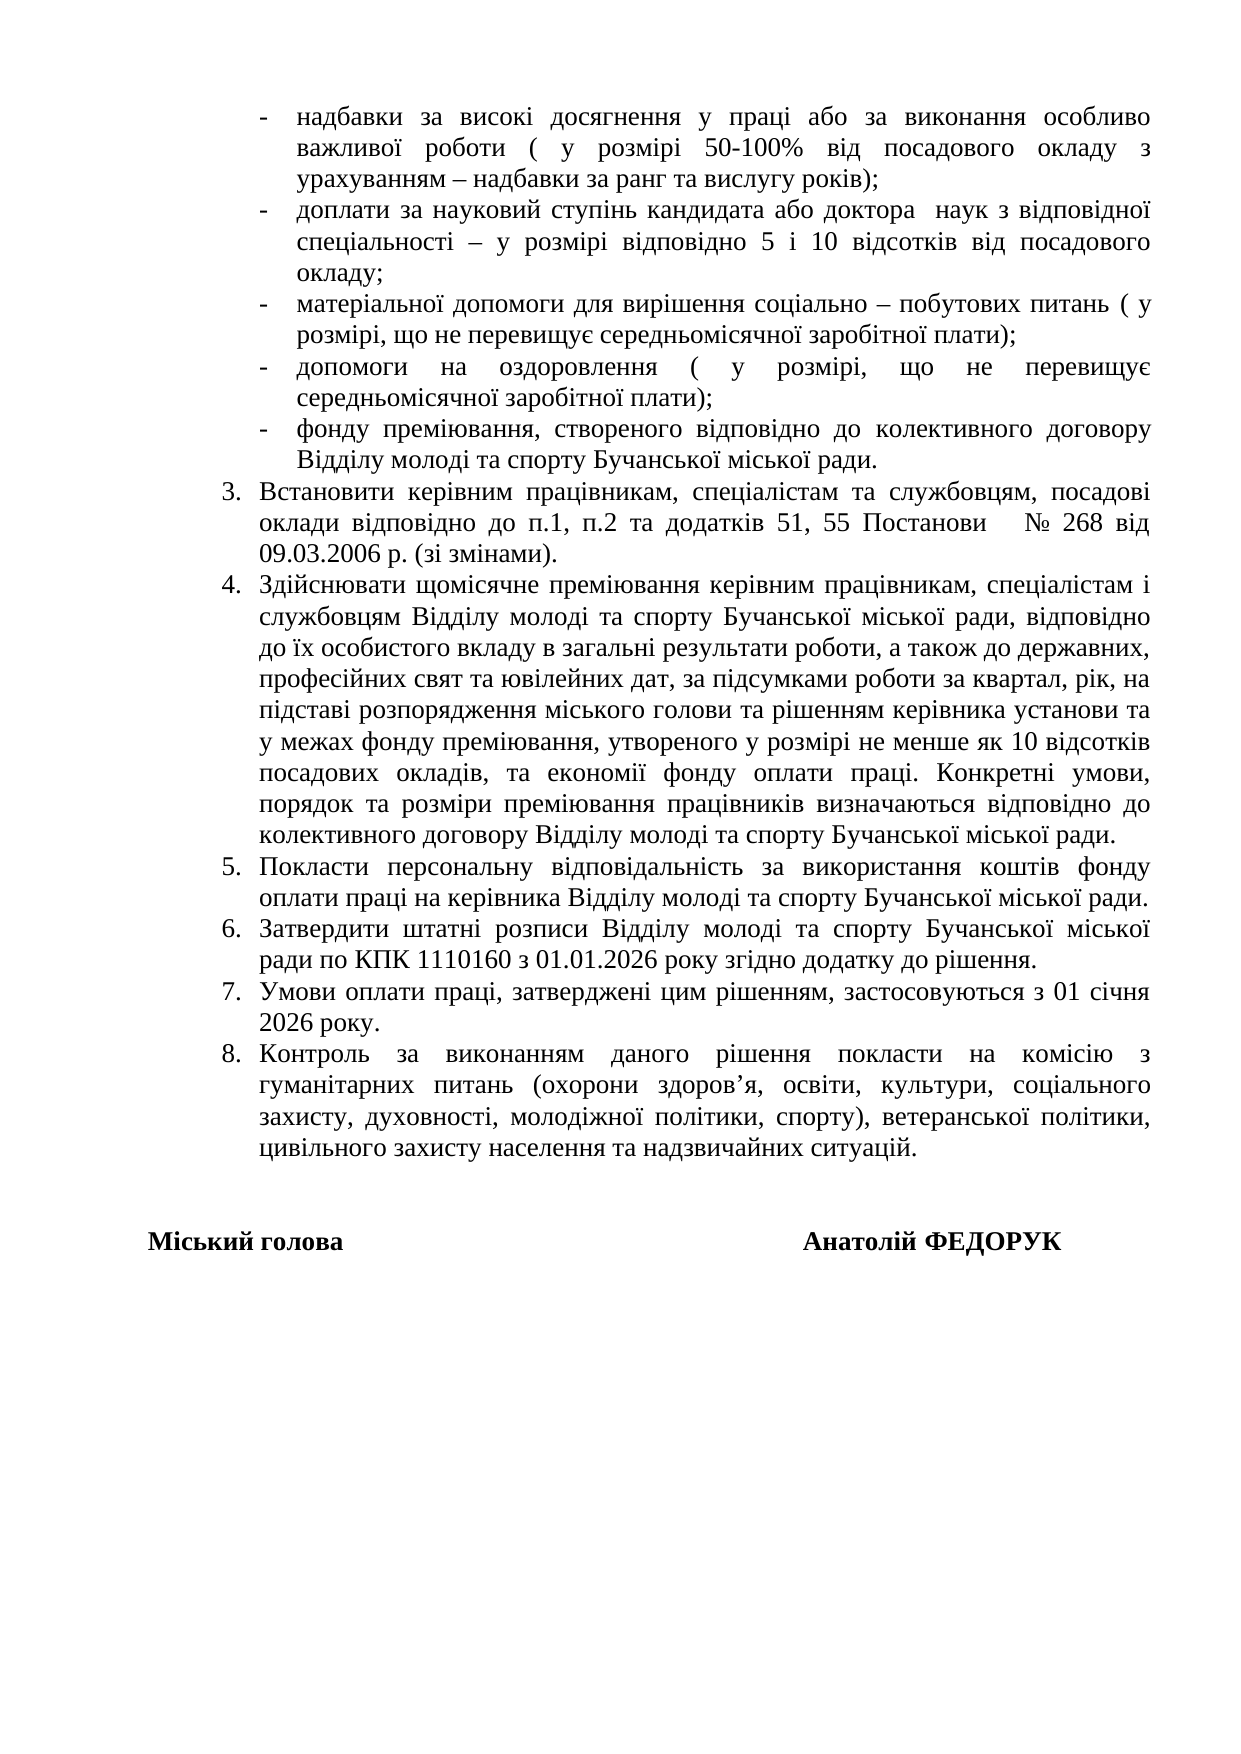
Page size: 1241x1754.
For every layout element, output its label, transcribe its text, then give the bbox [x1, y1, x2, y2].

list допомоги на оздоровлення ( у розмірі, що не перевищує середньомісячної заробітної плати); [259, 350, 1152, 413]
list Покласти персональну відповідальність за використання коштів фонду оплати праці на керівника Відділу молоді та спорту Бучанської міської ради. [221, 850, 1152, 913]
list Умови оплати праці, затверджені цим рішенням, застосовуються з 01 січня 2026 року. [221, 975, 1152, 1038]
list Затвердити штатні розписи Відділу молоді та спорту Бучанської міської ради по КПК 1110160 з 01.01.2026 року згідно додатку до рішення. [221, 913, 1152, 975]
list матеріальної допомоги для вирішення соціально – побутових питань ( у розмірі, що не перевищує середньомісячної заробітної плати); [259, 288, 1152, 350]
list доплати за науковий ступінь кандидата або доктора наук з відповідної спеціальності – у розмірі відповідно 5 і 10 відсотків від посадового окладу; [259, 194, 1152, 288]
list надбавки за високі досягнення у праці або за виконання особливо важливої роботи ( у розмірі 50-100% від посадового окладу з урахуванням – надбавки за ранг та вислугу років); [259, 100, 1152, 194]
list фонду преміювання, створеного відповідно до колективного договору Відділу молоді та спорту Бучанської міської ради. [259, 413, 1152, 475]
text Міський голова Анатолій ФЕДОРУК [148, 1225, 1152, 1256]
list Здійснювати щомісячне преміювання керівним працівникам, спеціалістам і службовцям Відділу молоді та спорту Бучанської міської ради, відповідно до їх особистого вкладу в загальні результати роботи, а також до державних, професійних свят та ювілейних дат, за підсумками роботи за квартал, рік, на підставі розпорядження міського голови та рішенням керівника установи та у межах фонду преміювання, утвореного у розмірі не менше як 10 відсотків посадових окладів, та економії фонду оплати праці. Конкретні умови, порядок та розміри преміювання працівників визначаються відповідно до колективного договору Відділу молоді та спорту Бучанської міської ради. [221, 569, 1152, 850]
list Встановити керівним працівникам, спеціалістам та службовцям, посадові оклади відповідно до п.1, п.2 та додатків 51, 55 Постанови № 268 від 09.03.2006 р. (зі змінами). [221, 475, 1152, 569]
list Контроль за виконанням даного рішення покласти на комісію з гуманітарних питань (охорони здоров’я, освіти, культури, соціального захисту, духовності, молодіжної політики, спорту), ветеранської політики, цивільного захисту населення та надзвичайних ситуацій. [221, 1038, 1152, 1163]
